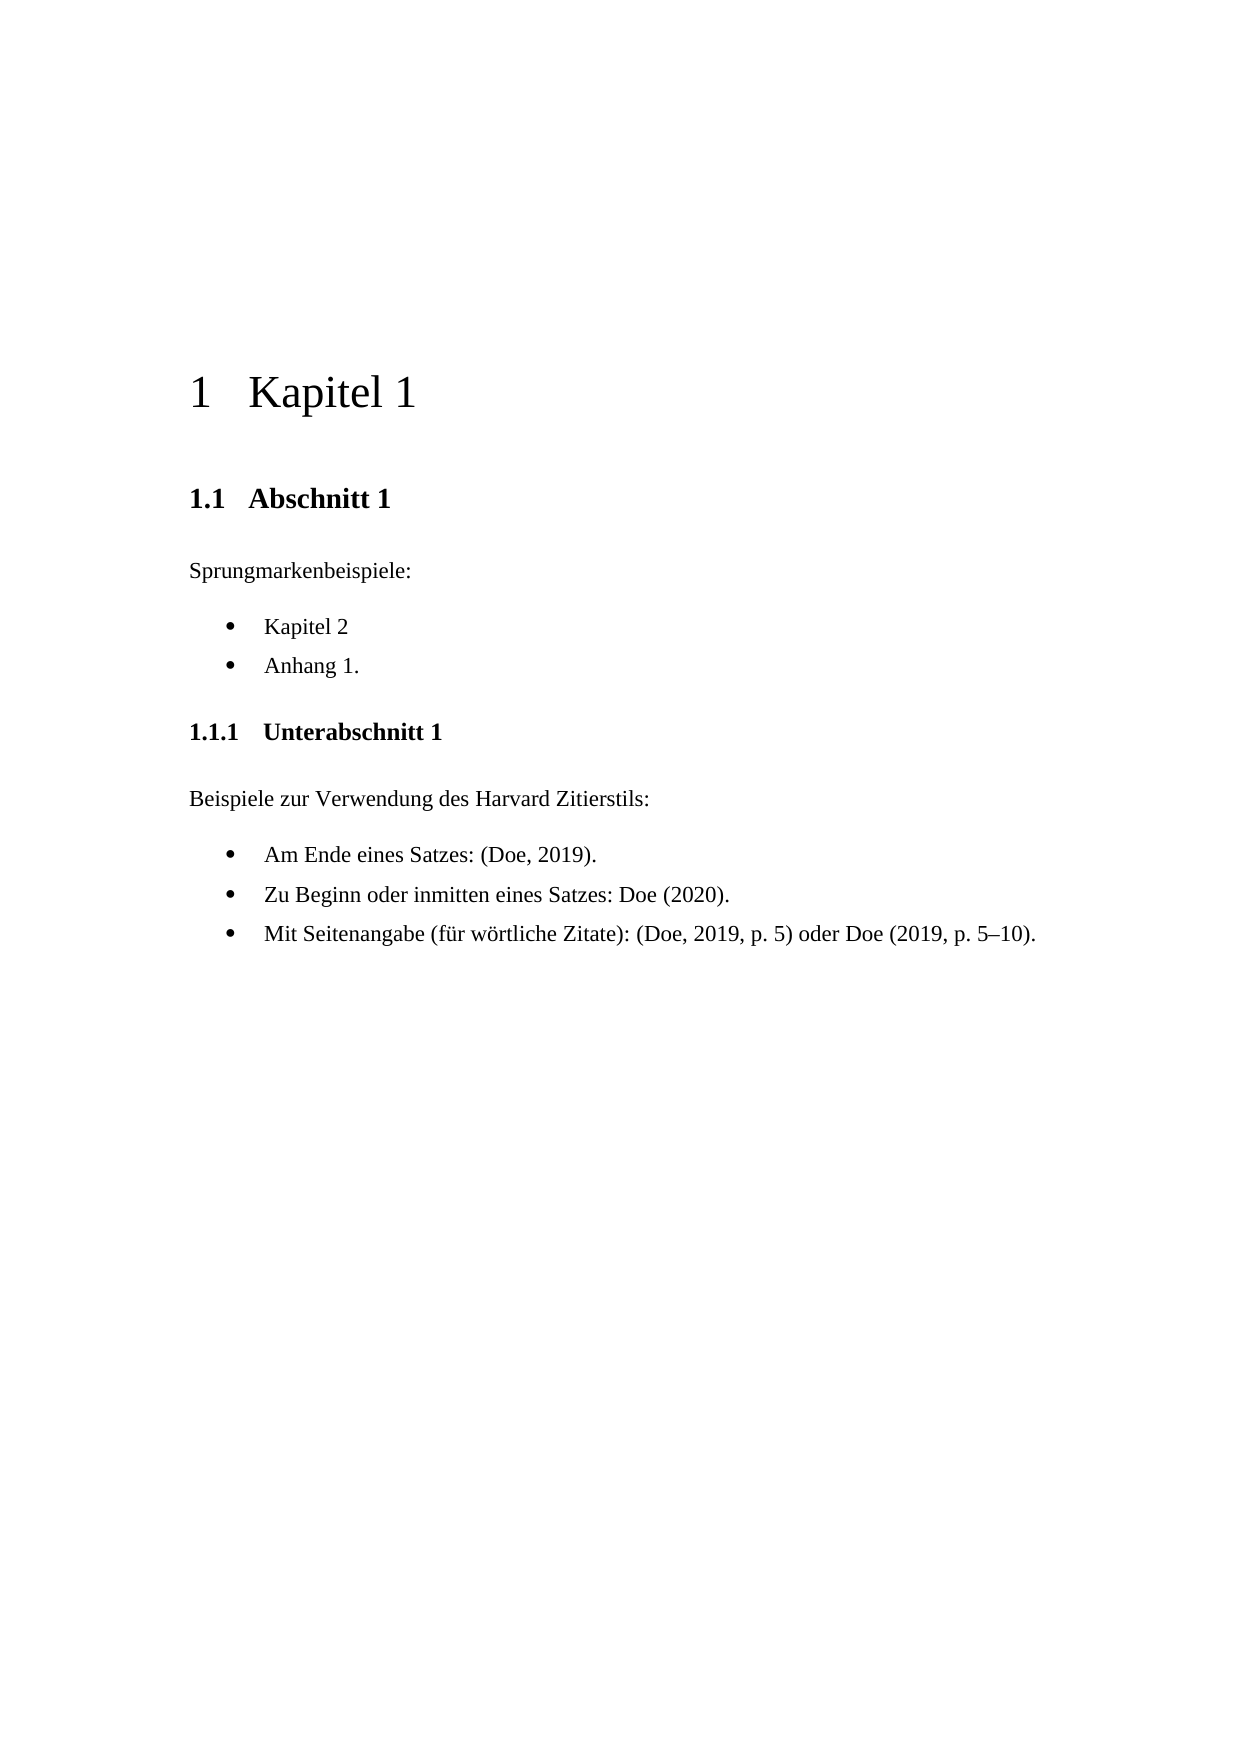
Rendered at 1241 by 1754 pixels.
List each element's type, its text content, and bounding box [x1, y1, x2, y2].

subtitle Kapitel 1 [189, 365, 1051, 418]
subtitle Unterabschnitt 1 [189, 717, 1051, 746]
list Zu Beginn oder inmitten eines Satzes: Doe. [226, 881, 1051, 907]
subtitle Abschnitt 1 [189, 482, 1051, 515]
list Mit Seitenangabe (für wörtliche Zitate): oder Doe . [226, 920, 1051, 947]
text Beispiele zur Verwendung des Harvard Zitierstils: [189, 785, 1051, 812]
list Am Ende eines Satzes: . [226, 841, 1051, 868]
text Sprungmarkenbeispiele: [189, 557, 1051, 583]
list Kapitel 2 [226, 613, 1051, 639]
list Anhang 1. [226, 653, 1051, 679]
